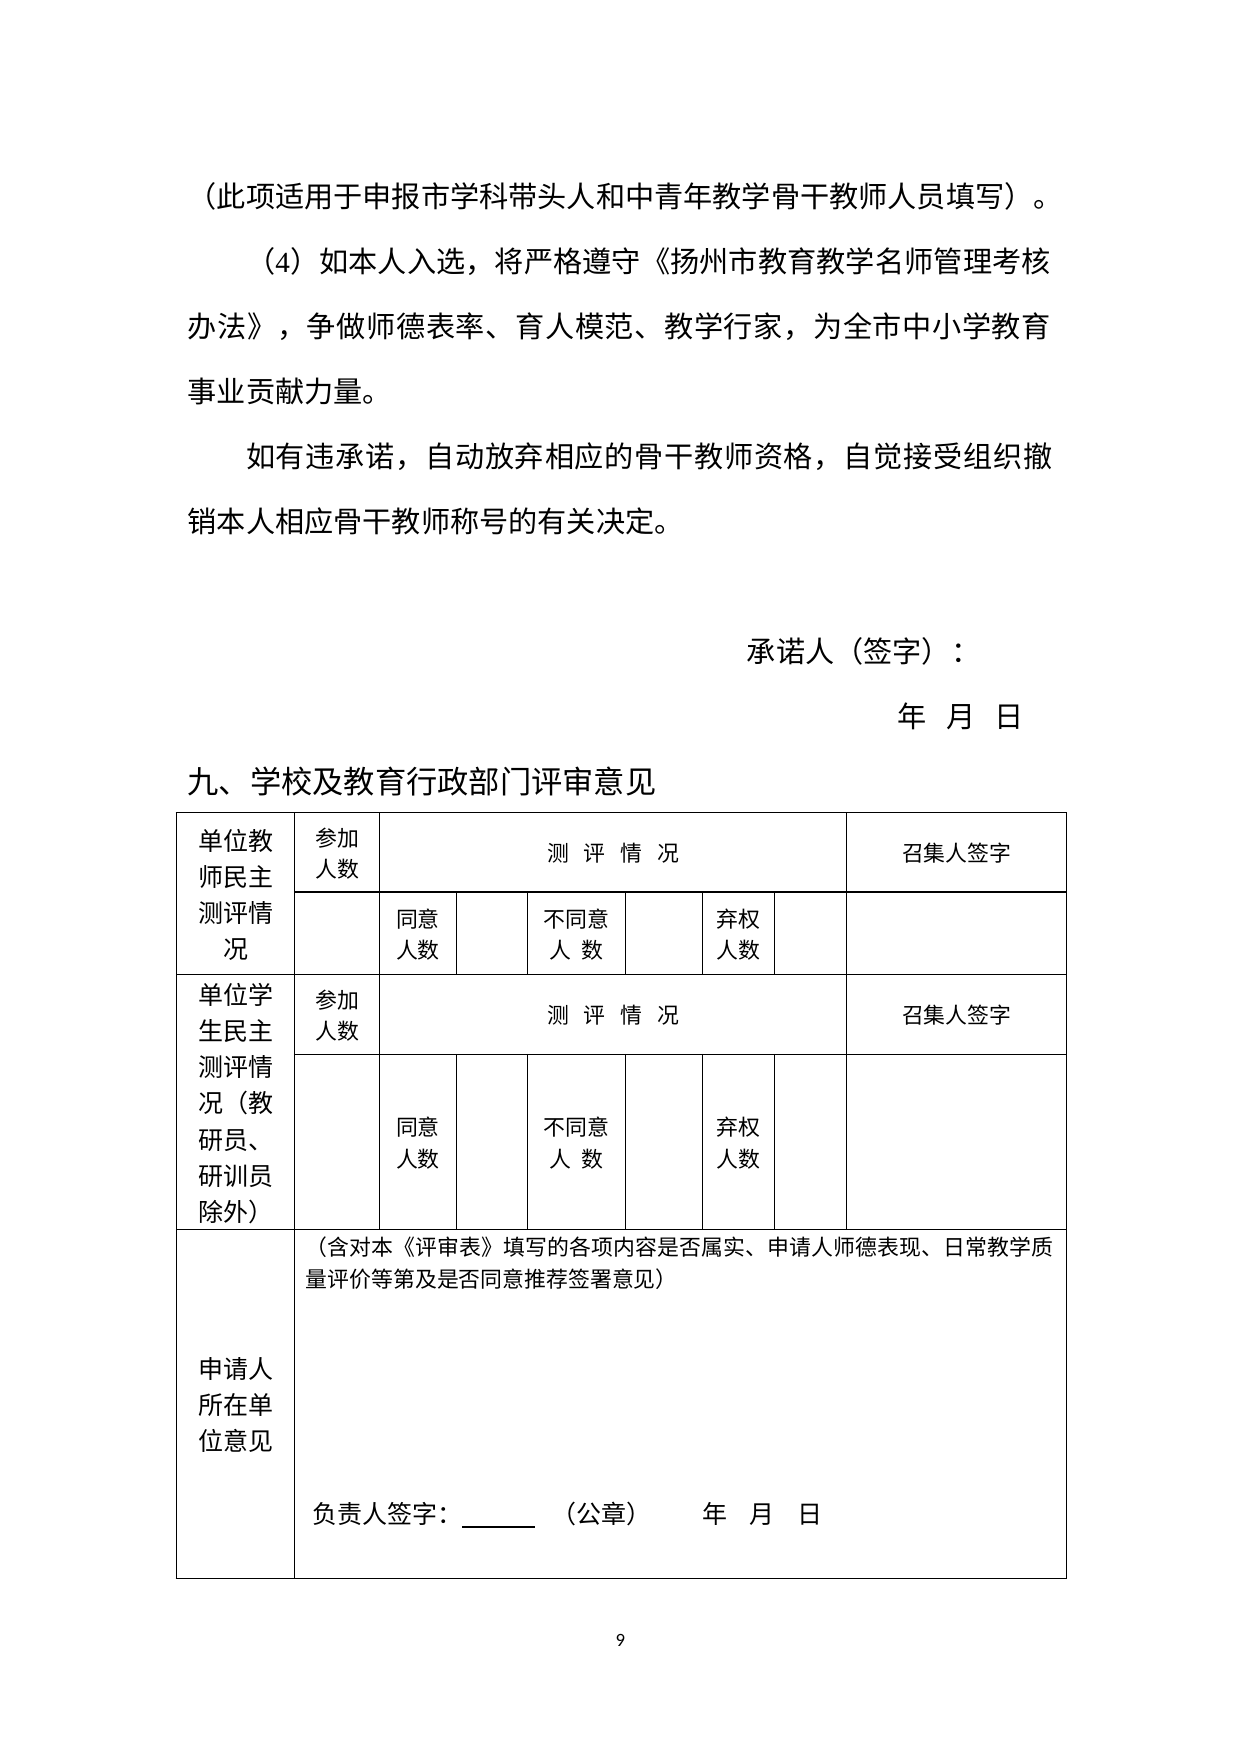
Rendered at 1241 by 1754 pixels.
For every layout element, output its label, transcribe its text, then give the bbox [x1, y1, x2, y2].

table_cell [775, 1055, 846, 1229]
table_cell 同意人数 [380, 893, 456, 974]
table_cell 不同意人 数 [528, 893, 625, 974]
table_cell 召集人签字 [847, 975, 1066, 1054]
table_cell [295, 1055, 379, 1229]
table_cell [847, 893, 1066, 974]
table_cell 弃权人数 [703, 893, 774, 974]
table_cell 不同意人 数 [528, 1055, 625, 1229]
table_cell 申请人所在单位意见 [177, 1230, 294, 1578]
table_cell [847, 1055, 1066, 1229]
table_cell 同意人数 [380, 1055, 456, 1229]
text （4）如本人入选，将严格遵守《扬州市教育教学名师管理考核办法》，争做师德表率、育人模范、教学行家，为全市中小学教育事业贡献力量。 [187, 227, 1053, 422]
table_cell [775, 893, 846, 974]
table_header 单位教师民主测评情况 [177, 813, 294, 974]
table_cell [295, 893, 379, 974]
table_header 测 评 情 况 [380, 813, 846, 891]
table_cell 测 评 情 况 [380, 975, 846, 1054]
table_cell [457, 1055, 527, 1229]
table_cell 参加人数 [295, 975, 379, 1054]
table_cell （含对本《评审表》填写的各项内容是否属实、申请人师德表现、日常教学质量评价等第及是否同意推荐签署意见） 负责人签字： （公章） 年 月 日 [295, 1230, 1066, 1578]
table_cell [626, 1055, 702, 1229]
table_cell 单位学生民主测评情况（教研员、研训员除外） [177, 975, 294, 1229]
table_cell 弃权人数 [703, 1055, 774, 1229]
table_header 召集人签字 [847, 813, 1066, 891]
table_header 参加人数 [295, 813, 379, 891]
text 如有违承诺，自动放弃相应的骨干教师资格，自觉接受组织撤销本人相应骨干教师称号的有关决定。 [187, 422, 1053, 552]
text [187, 162, 1053, 227]
table_cell [626, 893, 702, 974]
text 年 月 日 [187, 682, 1023, 747]
text 九、学校及教育行政部门评审意见 [187, 747, 1053, 812]
table_cell [457, 893, 527, 974]
text 承诺人（签字）： [187, 617, 980, 682]
